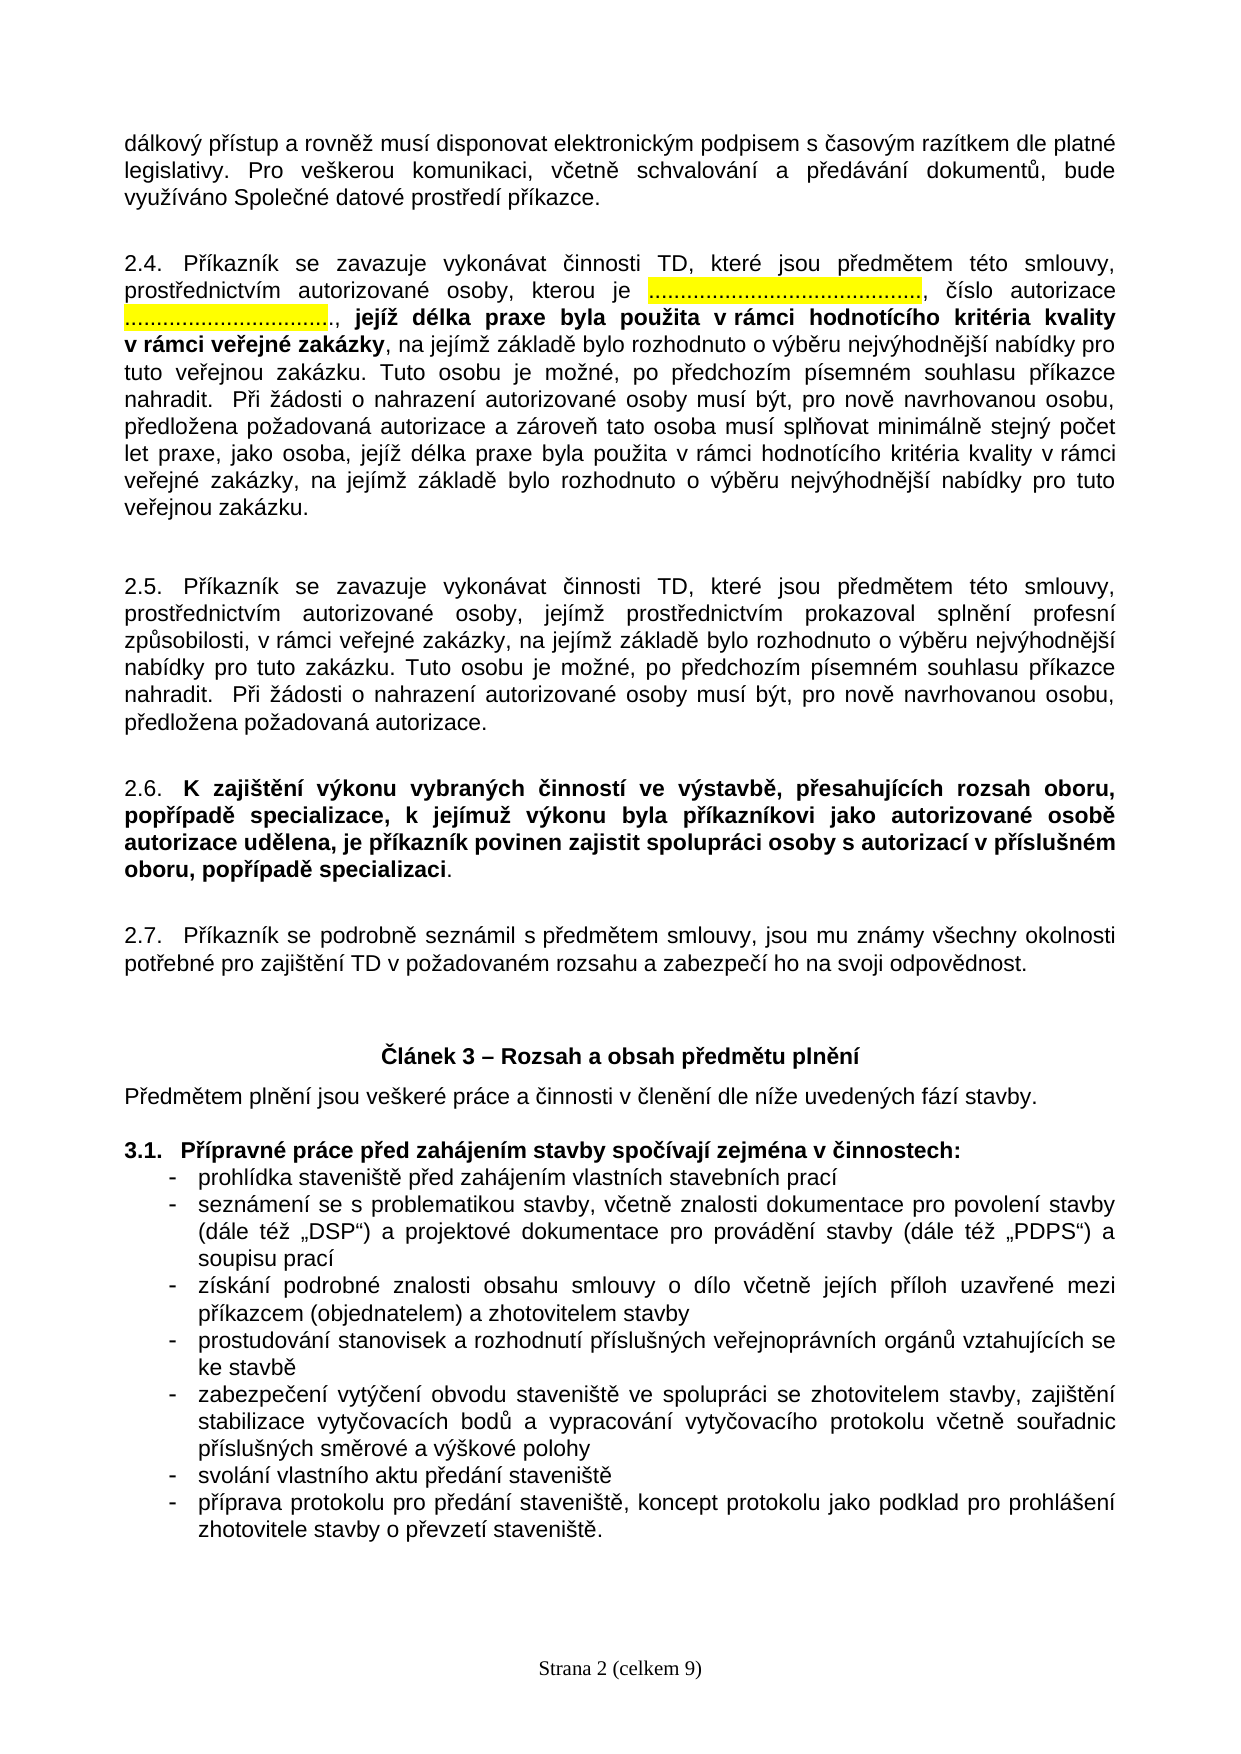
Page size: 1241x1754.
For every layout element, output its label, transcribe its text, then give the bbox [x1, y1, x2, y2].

list Příkazník se zavazuje vykonávat činnosti TD, které jsou předmětem této smlouvy, prostřednictvím autorizované osoby, jejímž prostřednictvím prokazoval splnění profesní způsobilosti, v rámci veřejné zakázky, na jejímž základě bylo rozhodnuto o výběru nejvýhodnější nabídky pro tuto zakázku. Tuto osobu je možné, po předchozím písemném souhlasu příkazce nahradit. Při žádosti o nahrazení autorizované osoby musí být, pro nově navrhovanou osobu, předložena požadovaná autorizace. [124, 573, 1116, 735]
list příprava protokolu pro předání staveniště, koncept protokolu jako podklad pro prohlášení zhotovitele stavby o převzetí staveniště. [168, 1489, 1116, 1543]
list prohlídka staveniště před zahájením vlastních stavebních prací [168, 1164, 1116, 1191]
text Článek 3 – Rozsah a obsah předmětu plnění [124, 1043, 1116, 1070]
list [124, 130, 1116, 211]
list získání podrobné znalosti obsahu smlouvy o dílo včetně jejích příloh uzavřené mezi příkazcem (objednatelem) a zhotovitelem stavby [168, 1272, 1116, 1326]
list Příkazník se podrobně seznámil s předmětem smlouvy, jsou mu známy všechny okolnosti potřebné pro zajištění TD v požadovaném rozsahu a zabezpečí ho na svoji odpovědnost. [124, 922, 1116, 976]
list seznámení se s problematikou stavby, včetně znalosti dokumentace pro povolení stavby (dále též „DSP“) a projektové dokumentace pro provádění stavby (dále též „PDPS“) a soupisu prací [168, 1191, 1116, 1272]
list prostudování stanovisek a rozhodnutí příslušných veřejnoprávních orgánů vztahujících se ke stavbě [168, 1326, 1116, 1381]
list zabezpečení vytýčení obvodu staveniště ve spolupráci se zhotovitelem stavby, zajištění stabilizace vytyčovacích bodů a vypracování vytyčovacího protokolu včetně souřadnic příslušných směrové a výškové polohy [168, 1381, 1116, 1462]
list Příkazník se zavazuje vykonávat činnosti TD, které jsou předmětem této smlouvy, prostřednictvím autorizované osoby, kterou je ..........................................., číslo autorizace ................................., jejíž délka praxe byla použita v rámci hodnotícího kritéria kvality v rámci veřejné zakázky, na jejímž základě bylo rozhodnuto o výběru nejvýhodnější nabídky pro tuto veřejnou zakázku. Tuto osobu je možné, po předchozím písemném souhlasu příkazce nahradit. Při žádosti o nahrazení autorizované osoby musí být, pro nově navrhovanou osobu, předložena požadovaná autorizace a zároveň tato osoba musí splňovat minimálně stejný počet let praxe, jako osoba, jejíž délka praxe byla použita v rámci hodnotícího kritéria kvality v rámci veřejné zakázky, na jejímž základě bylo rozhodnuto o výběru nejvýhodnější nabídky pro tuto veřejnou zakázku. [124, 250, 1116, 521]
list svolání vlastního aktu předání staveniště [168, 1462, 1116, 1489]
text Předmětem plnění jsou veškeré práce a činnosti v členění dle níže uvedených fází stavby. [124, 1083, 1116, 1110]
list Přípravné práce před zahájením stavby spočívají zejména v činnostech: [124, 1137, 1116, 1164]
list K zajištění výkonu vybraných činností ve výstavbě, přesahujících rozsah oboru, popřípadě specializace, k jejímuž výkonu byla příkazníkovi jako autorizované osobě autorizace udělena, je příkazník povinen zajistit spolupráci osoby s autorizací v příslušném oboru, popřípadě specializaci. [124, 774, 1116, 883]
